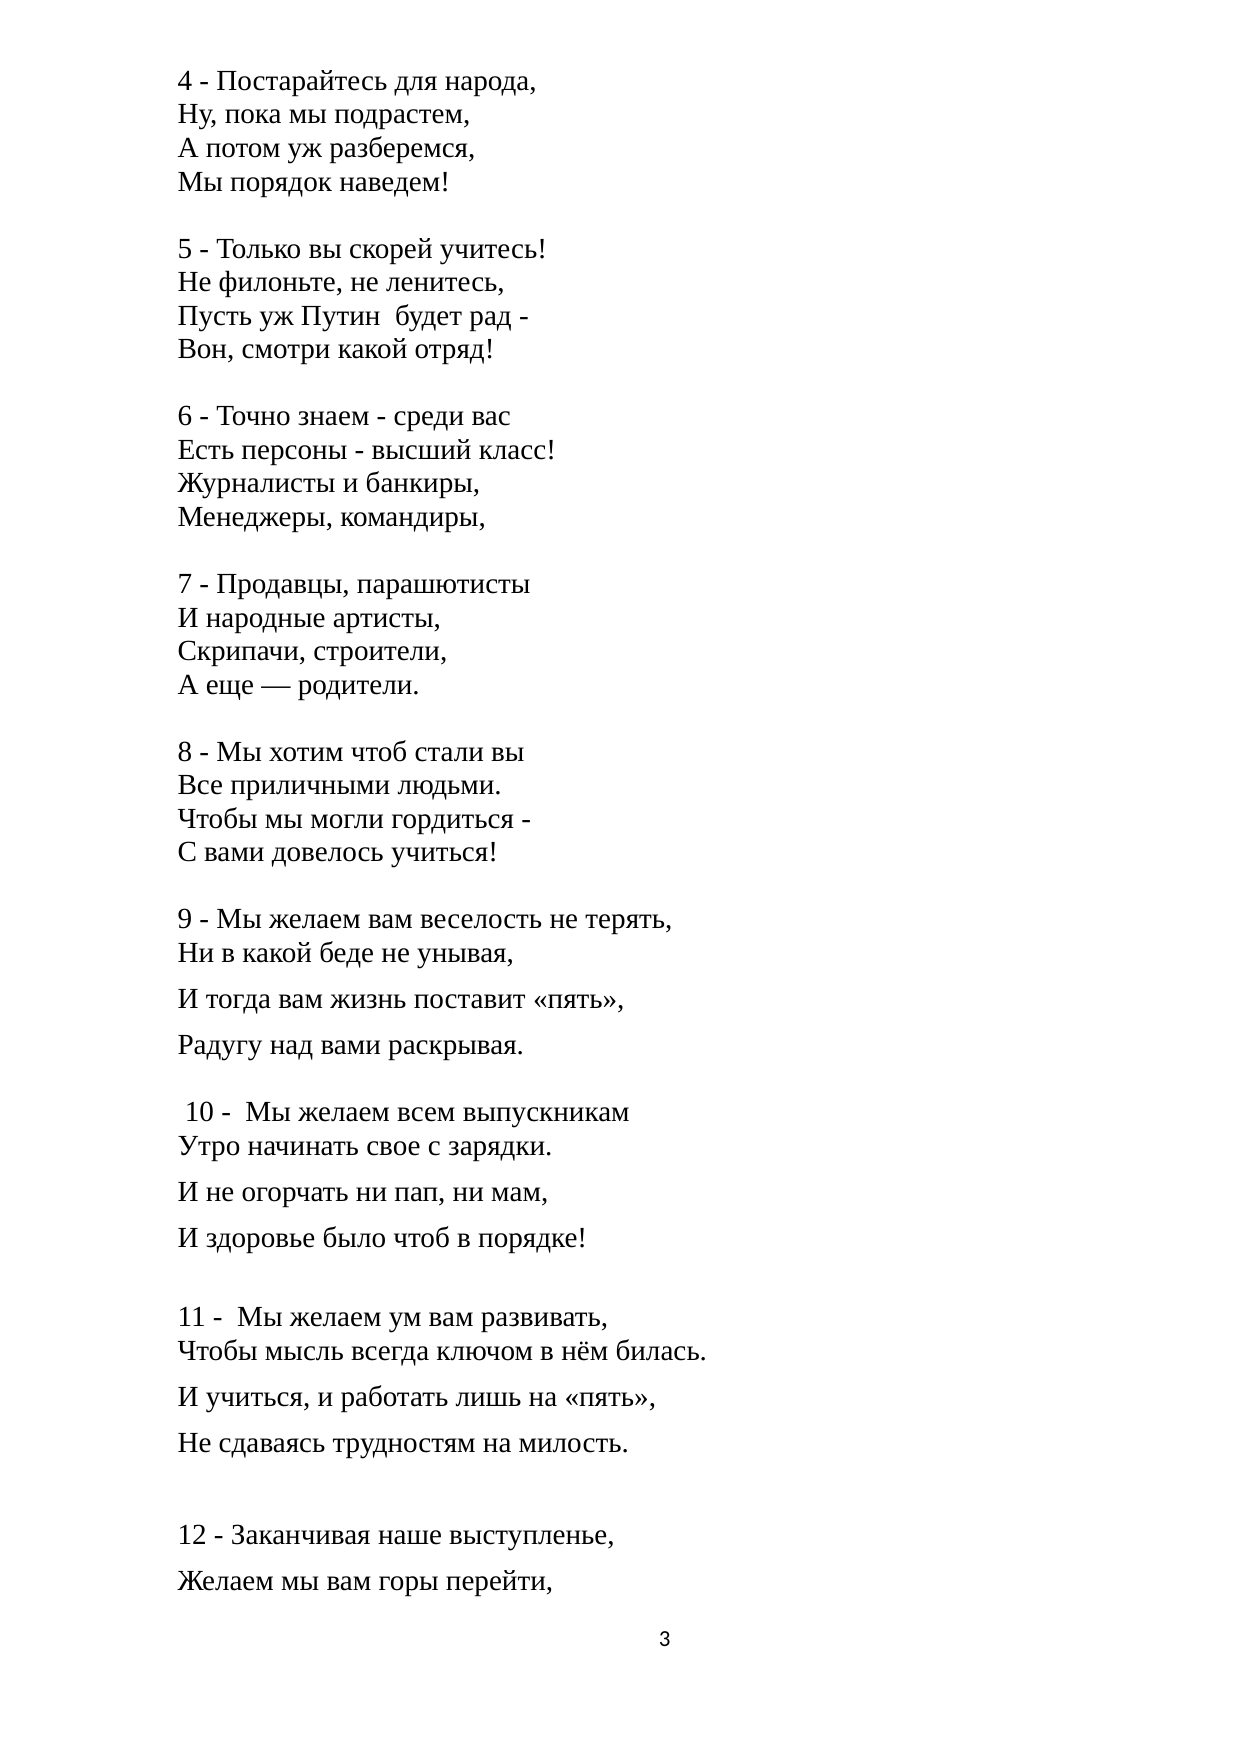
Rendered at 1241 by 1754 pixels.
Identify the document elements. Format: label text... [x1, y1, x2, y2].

text 10 - Мы желаем всем выпускникам [177, 1094, 1152, 1128]
text 6 - Точно знаем - среди вас Есть персоны - высший класс! Журналисты и банкиры, Менеджеры, командиры, [177, 365, 1152, 533]
text Не сдаваясь трудностям на милость. [177, 1425, 1152, 1459]
text И не огорчать ни пап, ни мам, [177, 1174, 1152, 1207]
text Чтобы мысль всегда ключом в нём билась. [177, 1333, 1152, 1367]
text 12 - Заканчивая наше выступленье, [177, 1517, 1152, 1551]
text 11 - Мы желаем ум вам развивать, [177, 1299, 1152, 1333]
text Утро начинать свое с зарядки. [177, 1128, 1152, 1161]
text 5 - Только вы скорей учитесь! Не филоньте, не ленитесь, Пусть уж Путин будет рад - Вон, смотри какой отряд! [177, 197, 1152, 365]
text 9 - Мы желаем вам веселость не терять, [177, 902, 1152, 935]
text 7 - Продавцы, парашютисты И народные артисты, Скрипачи, строители, А еще — родители. [177, 533, 1152, 700]
text Ни в какой беде не унывая, [177, 935, 1152, 969]
text 4 - Постарайтесь для народа, Ну, пока мы подрастем, А потом уж разберемся, Мы порядок наведем! [177, 29, 1152, 197]
text Радугу над вами раскрывая. [177, 1027, 1152, 1061]
text И учиться, и работать лишь на «пять», [177, 1379, 1152, 1413]
text И здоровье было чтоб в порядке! [177, 1220, 1152, 1253]
text Желаем мы вам горы перейти, [177, 1563, 1152, 1597]
text И тогда вам жизнь поставит «пять», [177, 981, 1152, 1015]
text 8 - Мы хотим чтоб стали вы Все приличными людьми. Чтобы мы могли гордиться - С вами довелось учиться! [177, 734, 1152, 868]
